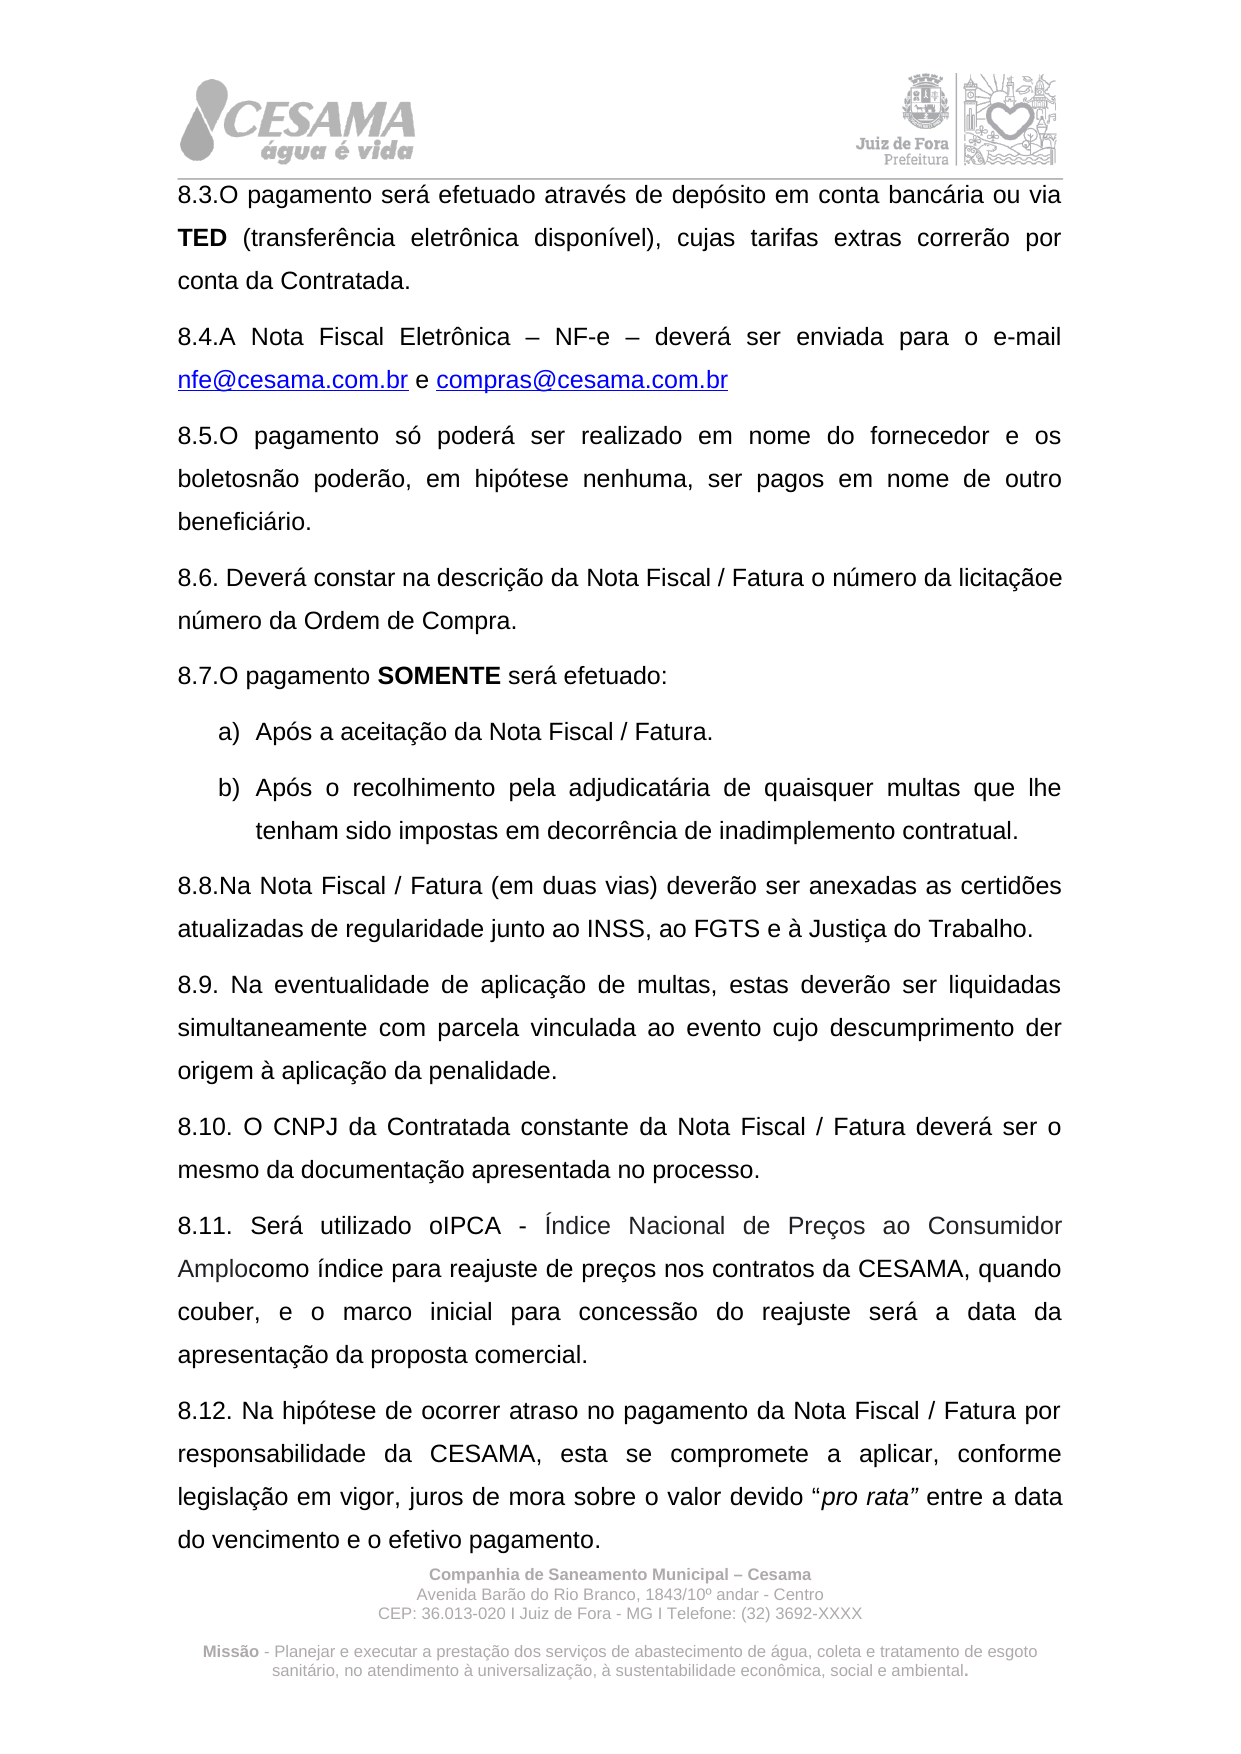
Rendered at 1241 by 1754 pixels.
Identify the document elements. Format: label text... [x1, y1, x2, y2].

list Após a aceitação da Nota Fiscal / Fatura. [218, 717, 1063, 746]
text 8.11. Será utilizado oIPCA - Índice Nacional de Preços ao Consumidor Amplocomo índice para reajuste de preços nos contratos da CESAMA, quando couber, e o marco inicial para concessão do reajuste será a data da apresentação da proposta comercial. [177, 1211, 1063, 1369]
text 8.7.O pagamento SOMENTE será efetuado: [177, 661, 1063, 690]
text 8.10. O CNPJ da Contratada constante da Nota Fiscal / Fatura deverá ser o mesmo da documentação apresentada no processo. [177, 1112, 1063, 1184]
picture [177, 73, 1064, 180]
text 8.6. Deverá constar na descrição da Nota Fiscal / Fatura o número da licitaçãoe número da Ordem de Compra. [177, 562, 1063, 634]
text 8.9. Na eventualidade de aplicação de multas, estas deverão ser liquidadas simultaneamente com parcela vinculada ao evento cujo descumprimento der origem à aplicação da penalidade. [177, 970, 1063, 1085]
text 8.12. Na hipótese de ocorrer atraso no pagamento da Nota Fiscal / Fatura por responsabilidade da CESAMA, esta se compromete a aplicar, conforme legislação em vigor, juros de mora sobre o valor devido “pro rata” entre a data do vencimento e o efetivo pagamento. [177, 1396, 1063, 1554]
text 8.8.Na Nota Fiscal / Fatura (em duas vias) deverão ser anexadas as certidões atualizadas de regularidade junto ao INSS, ao FGTS e à Justiça do Trabalho. [177, 871, 1063, 943]
text 8.5.O pagamento só poderá ser realizado em nome do fornecedor e os boletosnão poderão, em hipótese nenhuma, ser pagos em nome de outro beneficiário. [177, 421, 1063, 536]
text 8.3.O pagamento será efetuado através de depósito em conta bancária ou via TED (transferência eletrônica disponível), cujas tarifas extras correrão por conta da Contratada. [177, 180, 1063, 295]
list Após o recolhimento pela adjudicatária de quaisquer multas que lhe tenham sido impostas em decorrência de inadimplemento contratual. [218, 772, 1063, 844]
text 8.4.A Nota Fiscal Eletrônica – NF-e – deverá ser enviada para o e-mail nfe@cesama.com.br e compras@cesama.com.br [177, 322, 1063, 394]
